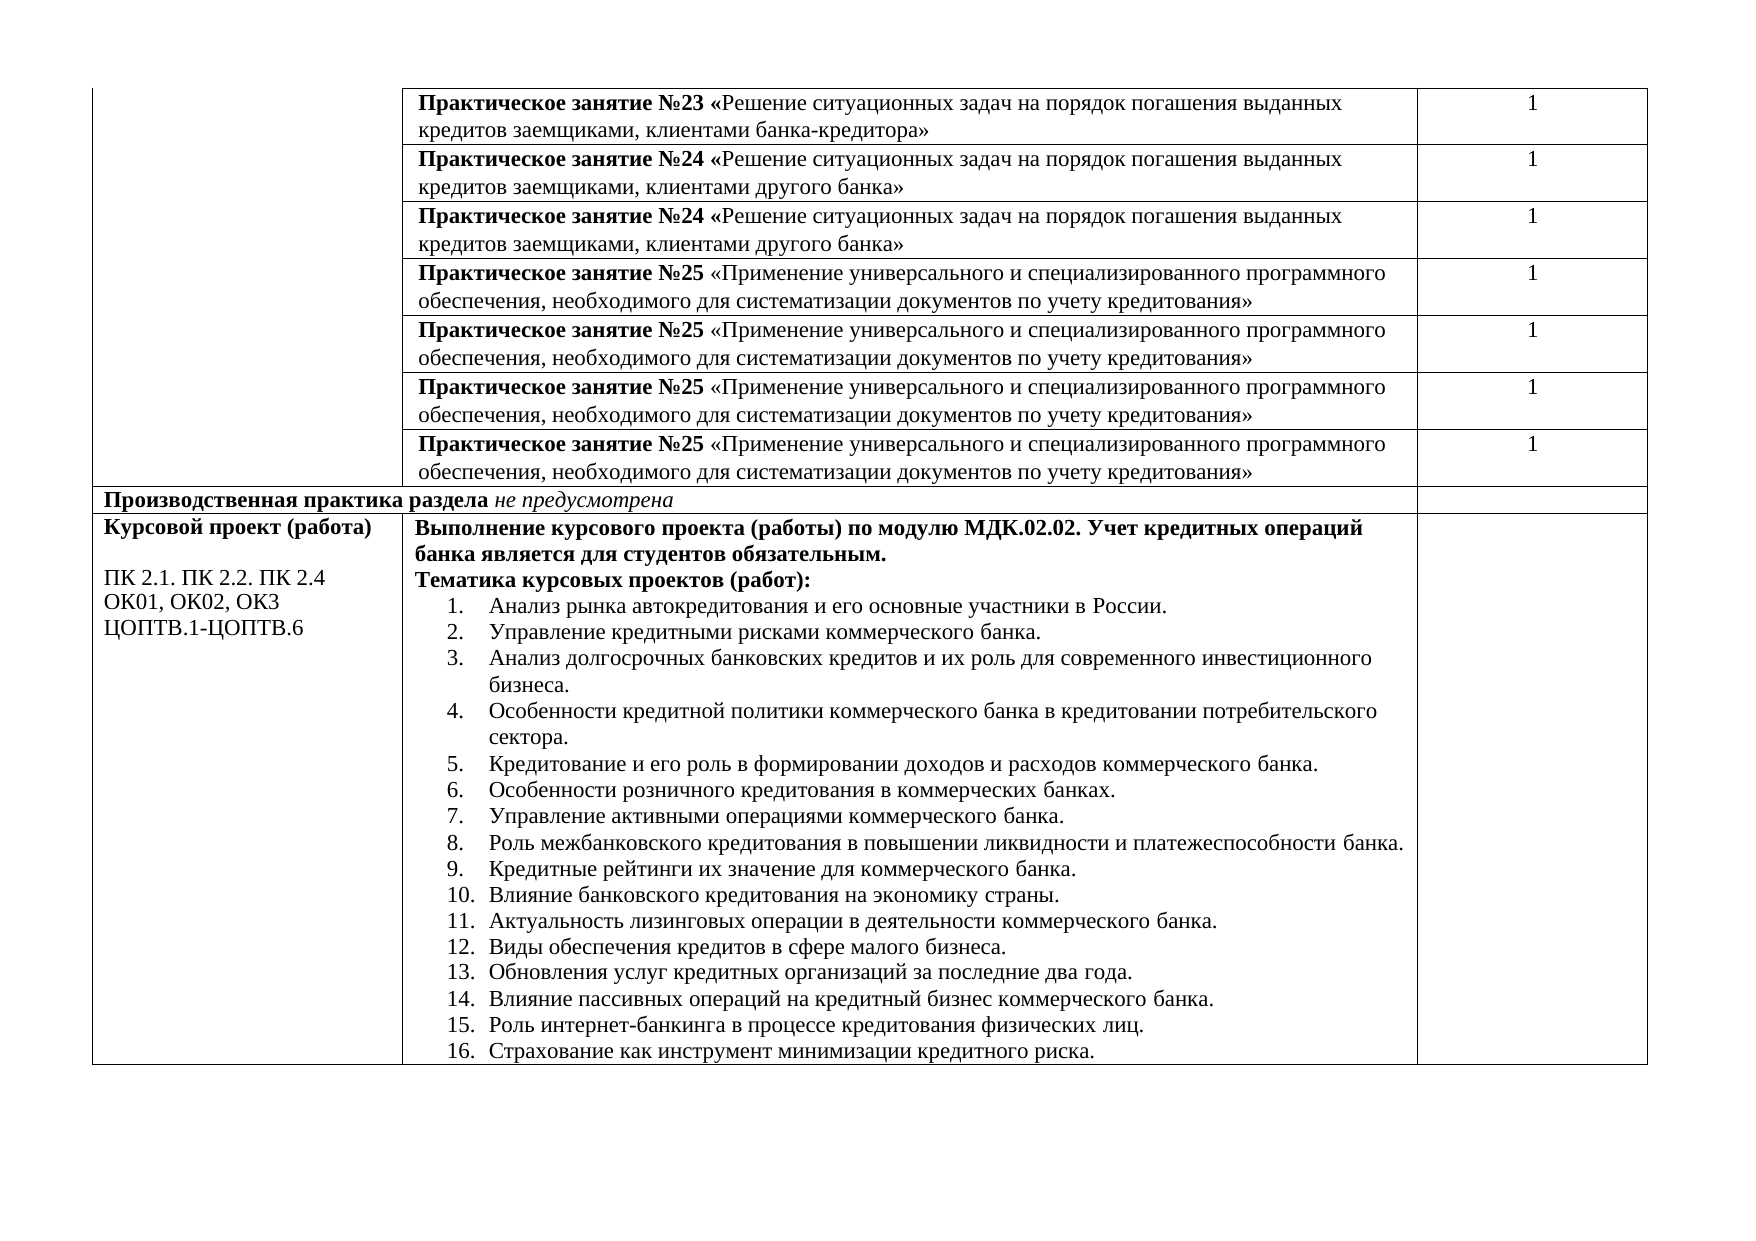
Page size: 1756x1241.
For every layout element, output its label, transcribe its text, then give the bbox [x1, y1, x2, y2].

table_cell 1 [1418, 145, 1647, 201]
table_cell Практическое занятие №25 «Применение универсального и специализированного программного обеспечения, необходимого для систематизации документов по учету кредитования» [403, 373, 1417, 429]
table_cell Практическое занятие №24 «Решение ситуационных задач на порядок погашения выданных кредитов заемщиками, клиентами другого банка» [403, 145, 1417, 201]
table_cell 1 [1418, 430, 1647, 486]
table_cell [1418, 487, 1647, 513]
table_cell Практическое занятие №25 «Применение универсального и специализированного программного обеспечения, необходимого для систематизации документов по учету кредитования» [403, 259, 1417, 315]
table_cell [93, 514, 402, 1064]
table_cell 1 [1418, 316, 1647, 372]
table_cell 1 [1418, 259, 1647, 315]
table_cell 1 [1418, 373, 1647, 429]
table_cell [403, 89, 1417, 144]
table_cell Практическое занятие №24 «Решение ситуационных задач на порядок погашения выданных кредитов заемщиками, клиентами другого банка» [403, 202, 1417, 258]
table_cell 1 [1418, 89, 1647, 144]
table_cell Практическое занятие №25 «Применение универсального и специализированного программного обеспечения, необходимого для систематизации документов по учету кредитования» [403, 430, 1417, 486]
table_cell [403, 514, 1417, 1064]
table_cell Практическое занятие №25 «Применение универсального и специализированного программного обеспечения, необходимого для систематизации документов по учету кредитования» [403, 316, 1417, 372]
table_cell 1 [1418, 202, 1647, 258]
table_cell Производственная практика раздела не предусмотрена [93, 487, 1417, 513]
table_cell [1418, 514, 1647, 1064]
